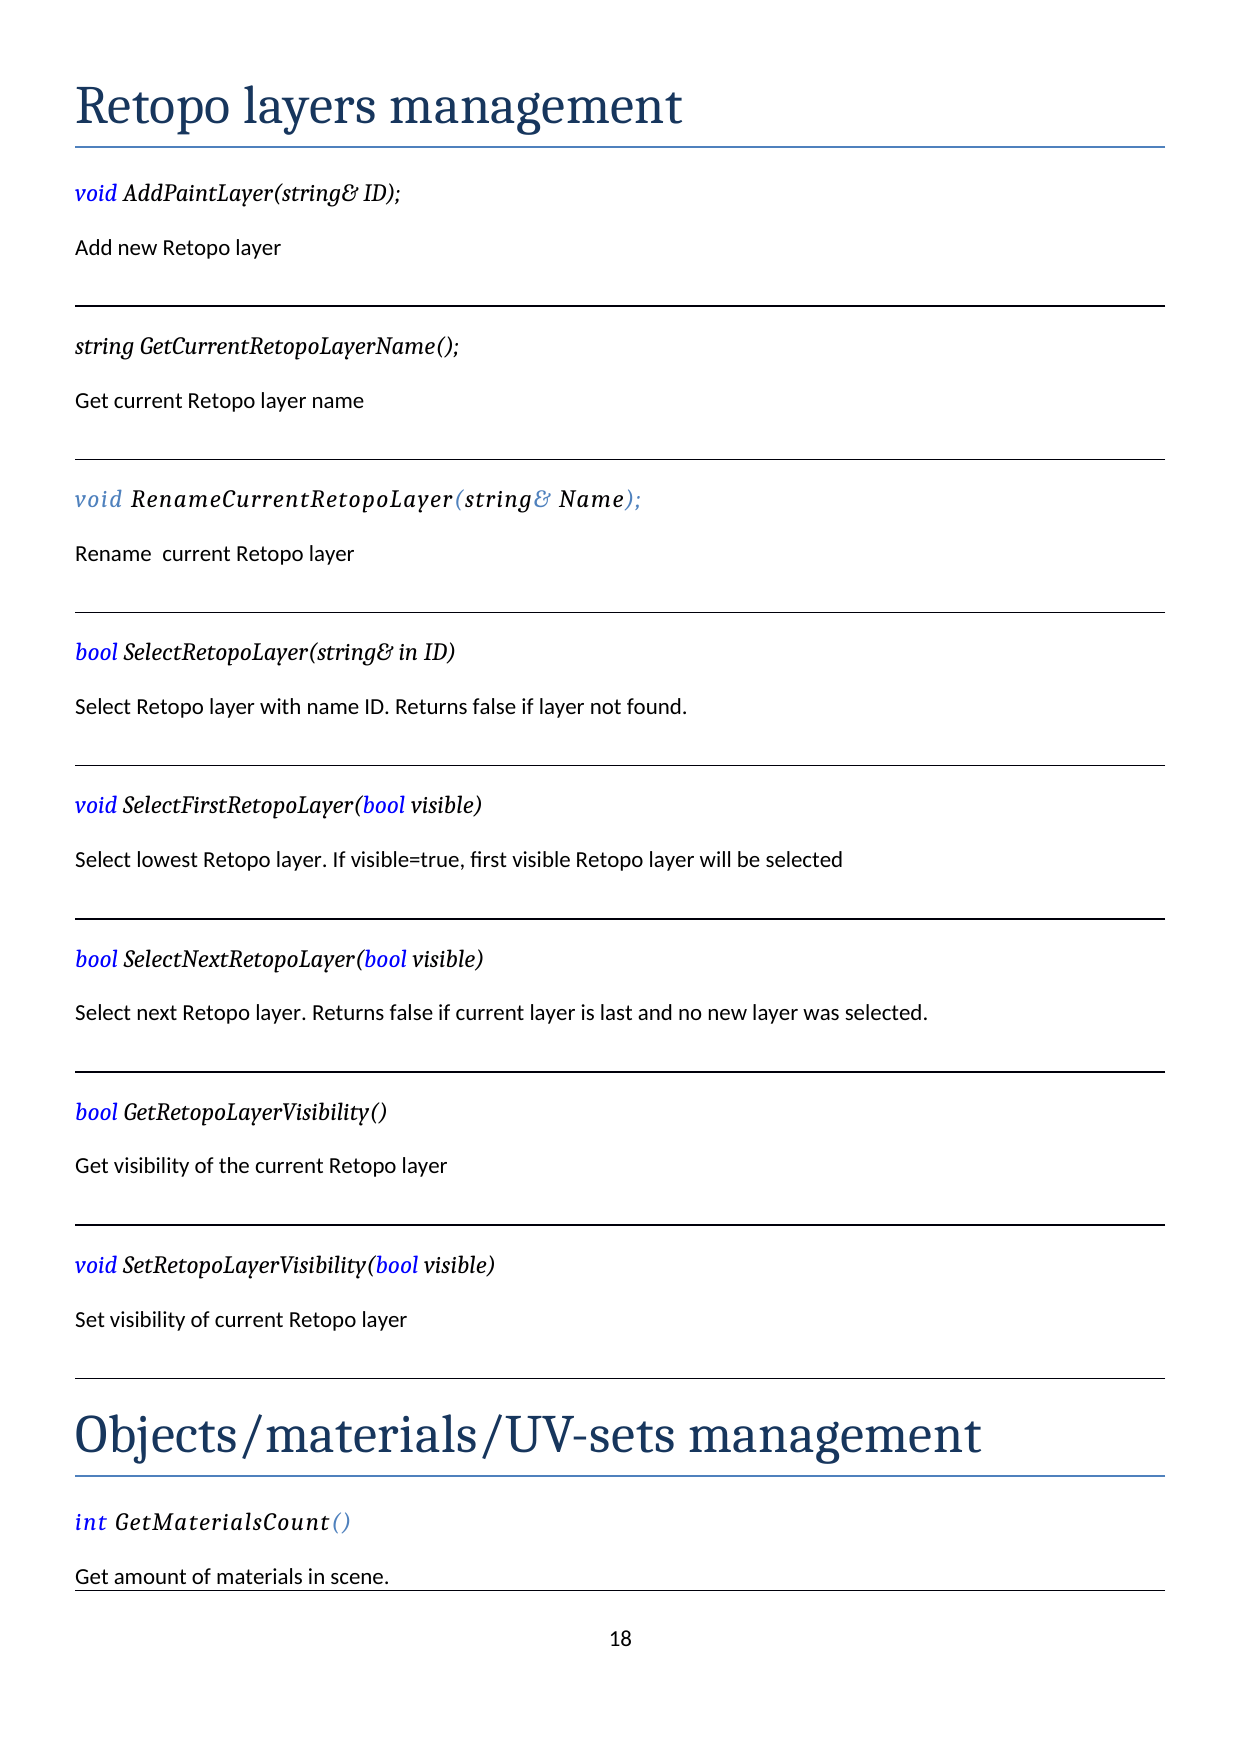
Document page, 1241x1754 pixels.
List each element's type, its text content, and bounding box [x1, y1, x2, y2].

text Get current Retopo layer name [75, 386, 1165, 414]
text void AddPaintLayer(string& ID); [75, 179, 1165, 208]
text void SetRetopoLayerVisibility(bool visible) [75, 1251, 1165, 1280]
text Select next Retopo layer. Returns false if current layer is last and no new layer was selected. [75, 998, 1165, 1026]
text Get visibility of the current Retopo layer [75, 1152, 1165, 1180]
text Get amount of materials in scene. [75, 1562, 1165, 1590]
title Objects/materials/UV-sets management [75, 1404, 1165, 1475]
text bool SelectNextRetopoLayer(bool visible) [75, 944, 1165, 973]
title Retopo layers management [75, 75, 1165, 146]
text Select Retopo layer with name ID. Returns false if layer not found. [75, 692, 1165, 720]
text bool SelectRetopoLayer(string& in ID) [75, 638, 1165, 667]
text Add new Retopo layer [75, 233, 1165, 261]
subtitle int GetMaterialsCount() [75, 1508, 1165, 1537]
text Select lowest Retopo layer. If visible=true, first visible Retopo layer will be selected [75, 845, 1165, 873]
text bool GetRetopoLayerVisibility() [75, 1098, 1165, 1127]
subtitle void RenameCurrentRetopoLayer(string& Name); [75, 485, 1165, 514]
text Set visibility of current Retopo layer [75, 1305, 1165, 1333]
text string GetCurrentRetopoLayerName(); [75, 332, 1165, 361]
text Rename current Retopo layer [75, 539, 1165, 567]
text void SelectFirstRetopoLayer(bool visible) [75, 791, 1165, 820]
